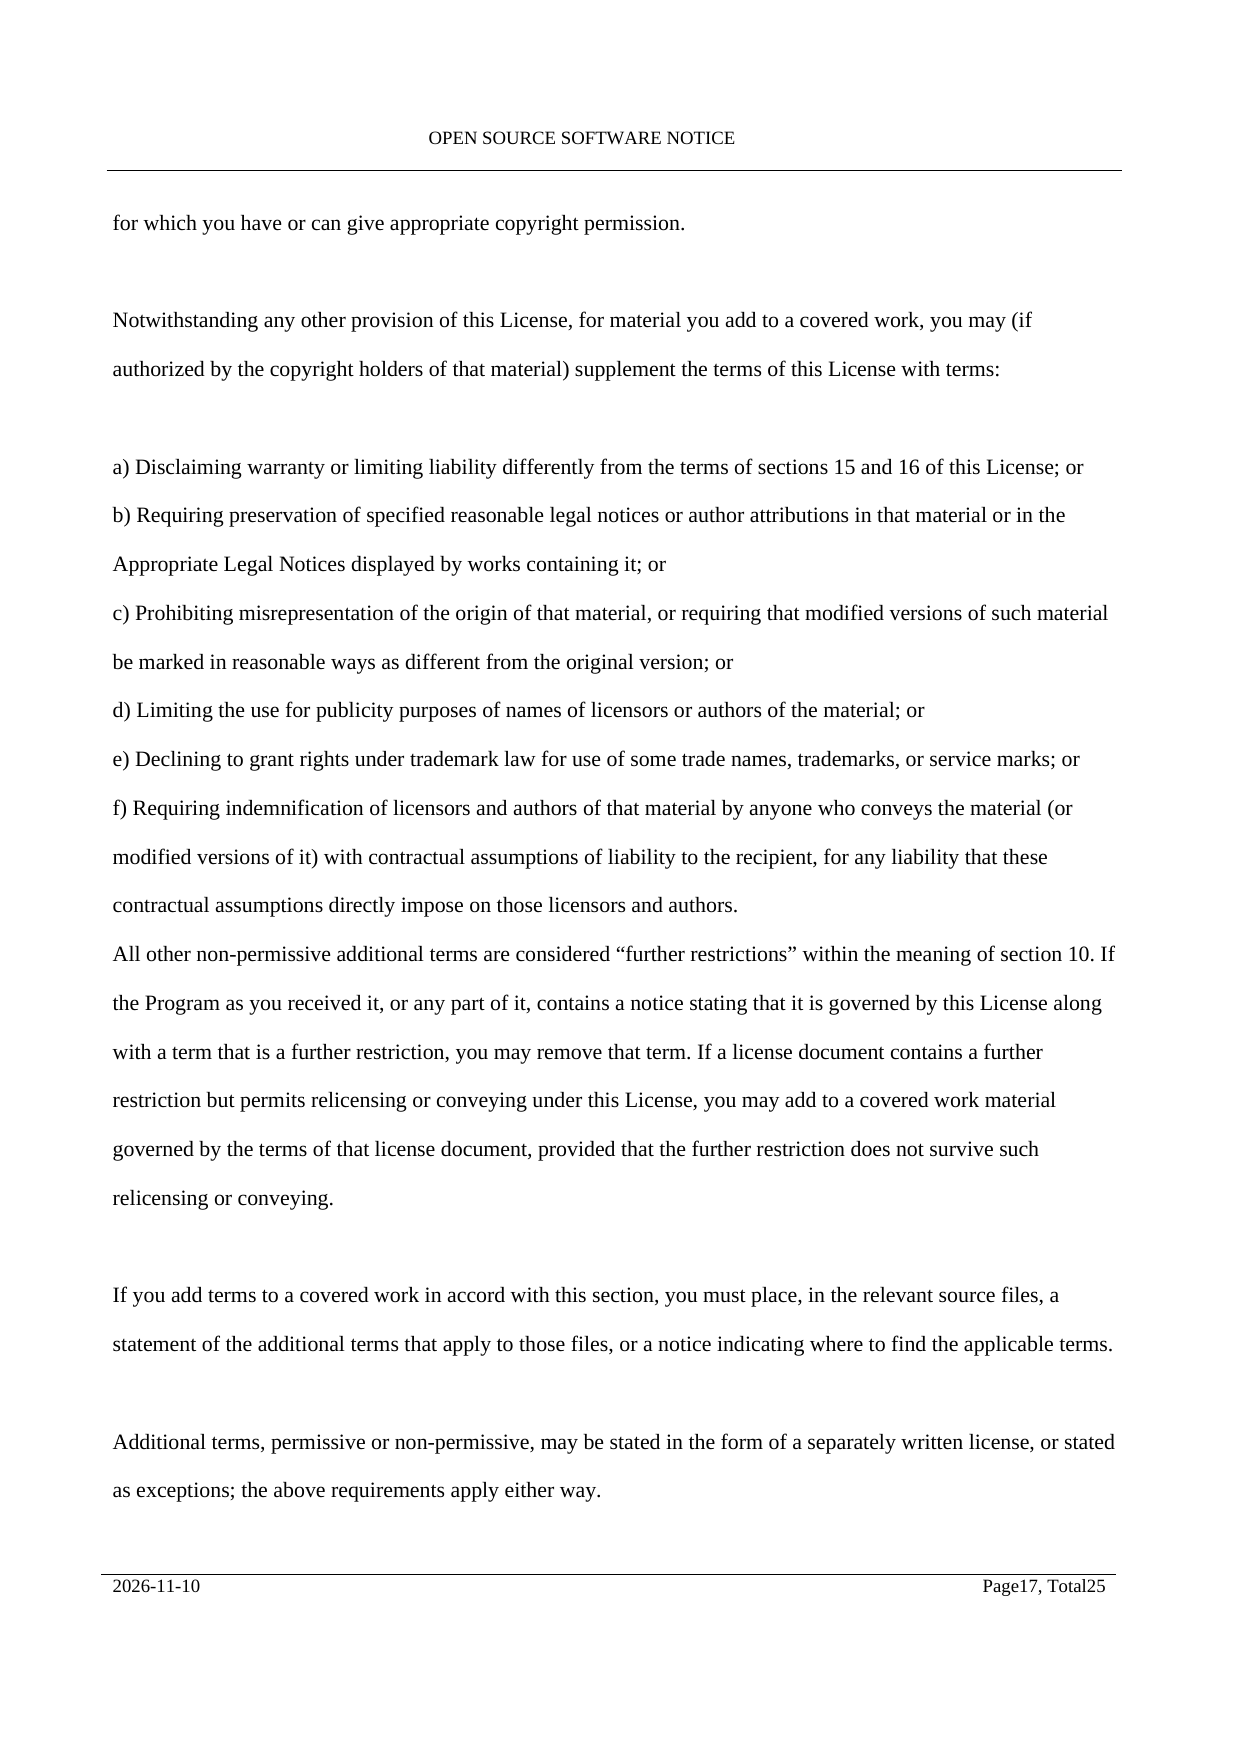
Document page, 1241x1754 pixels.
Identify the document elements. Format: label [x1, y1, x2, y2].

text [112, 206, 1128, 1506]
